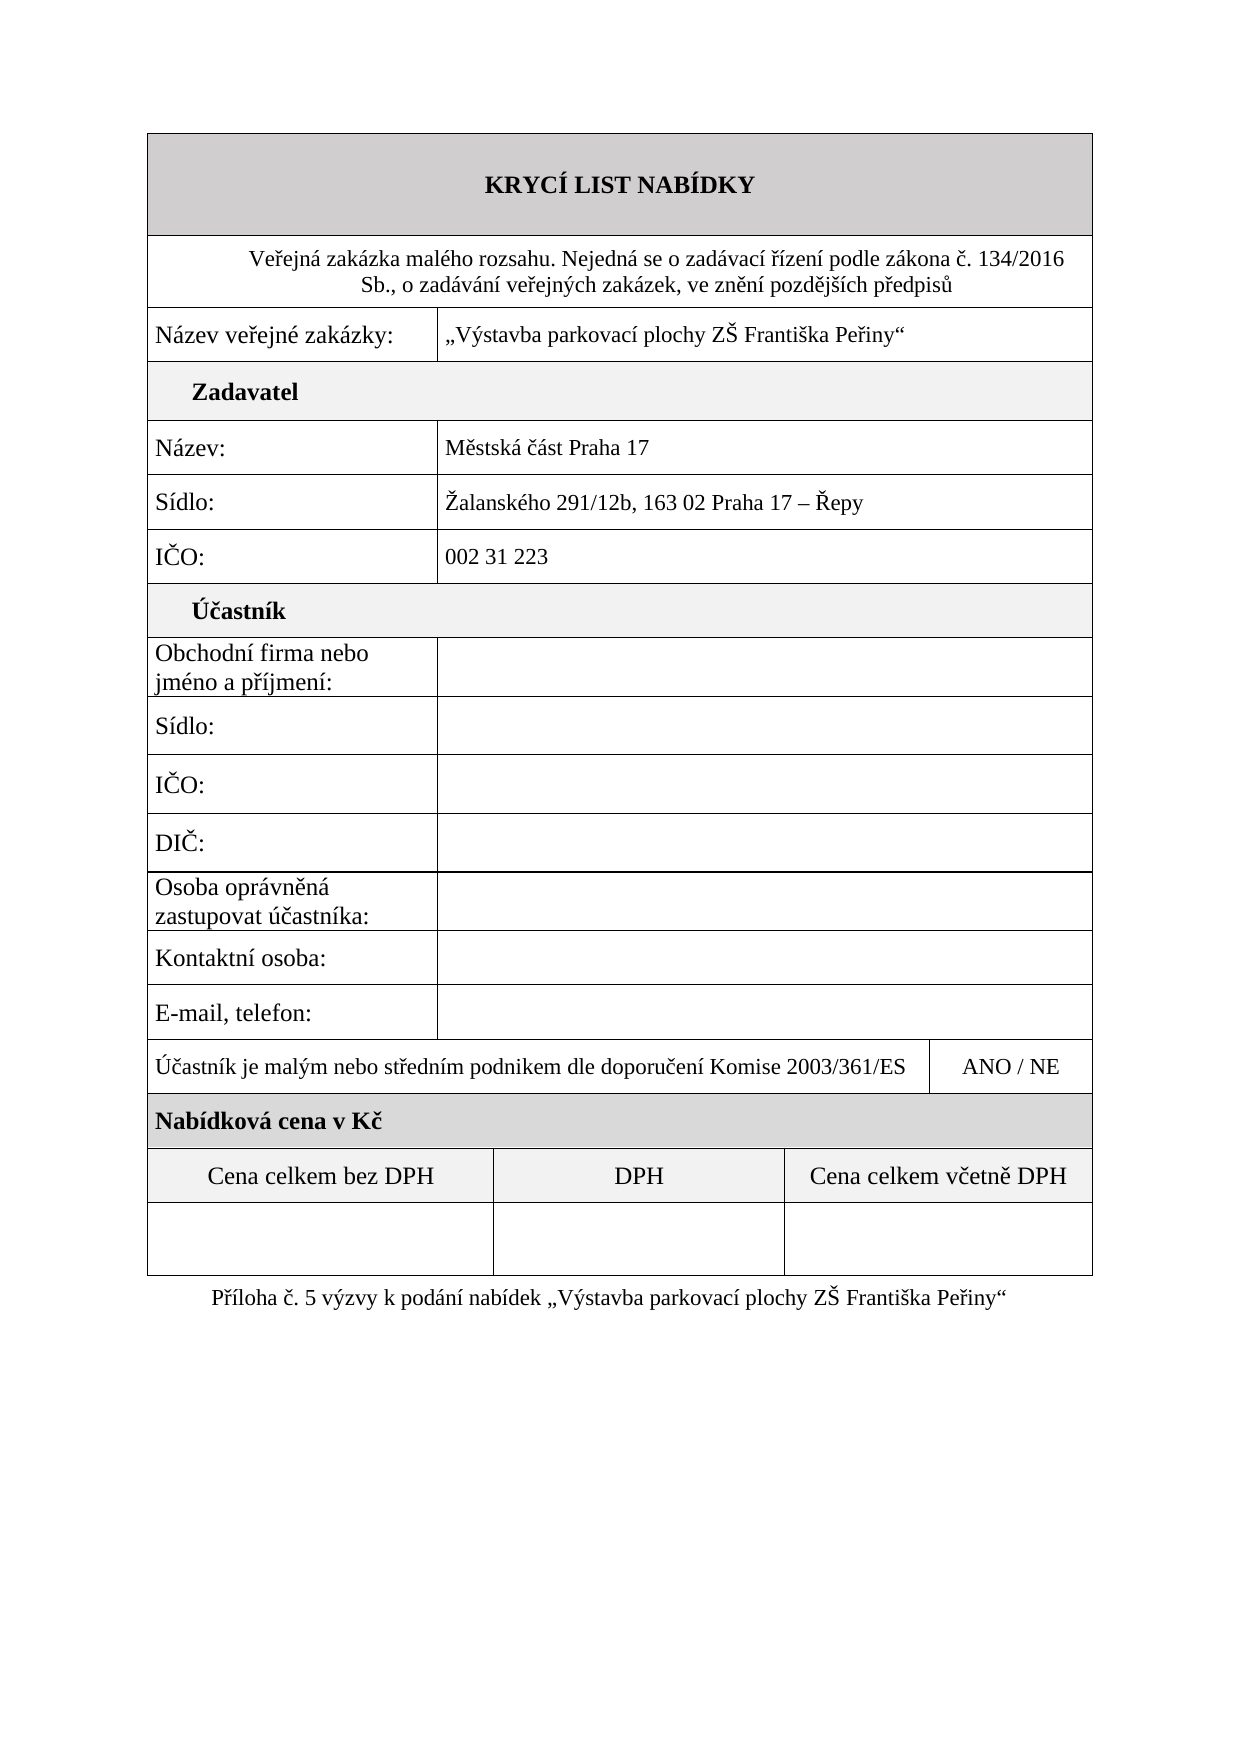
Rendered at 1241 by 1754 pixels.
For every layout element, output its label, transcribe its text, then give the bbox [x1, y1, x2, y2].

table_cell IČO: [148, 530, 437, 583]
table_cell 002 31 223 [438, 530, 1092, 583]
table_cell [494, 1203, 784, 1274]
table_cell [438, 873, 1092, 930]
table_cell Osoba oprávněná zastupovat účastníka: [148, 873, 437, 930]
table_cell DIČ: [148, 814, 437, 871]
table_header KRYCÍ LIST NABÍDKY [148, 134, 1092, 235]
table_cell [148, 1203, 493, 1274]
table_cell [438, 814, 1092, 871]
table_cell „Výstavba parkovací plochy ZŠ Františka Peřiny“ [438, 308, 1092, 361]
table_cell IČO: [148, 755, 437, 813]
table_cell [438, 697, 1092, 754]
table_cell Kontaktní osoba: [148, 931, 437, 984]
table_cell Zadavatel [148, 362, 1092, 420]
table_cell Sídlo: [148, 475, 437, 528]
table_cell ANO / NE [930, 1040, 1092, 1093]
table_cell Název: [148, 421, 437, 474]
table_cell Sídlo: [148, 697, 437, 754]
table_cell [438, 931, 1092, 984]
table_cell Nabídková cena v Kč [148, 1094, 1092, 1147]
table_cell Žalanského 291/12b, 163 02 Praha 17 – Řepy [438, 475, 1092, 528]
table_cell Účastník [148, 584, 1092, 637]
table_cell [438, 985, 1092, 1039]
table_cell Městská část Praha 17 [438, 421, 1092, 474]
table_cell Cena celkem bez DPH [148, 1149, 493, 1202]
table_cell [438, 755, 1092, 813]
table_cell E-mail, telefon: [148, 985, 437, 1039]
table_cell Cena celkem včetně DPH [785, 1149, 1092, 1202]
table_cell Název veřejné zakázky: [148, 308, 437, 361]
table_cell Obchodní firma nebo jméno a příjmení: [148, 638, 437, 696]
table_cell DPH [494, 1149, 784, 1202]
table_cell [438, 638, 1092, 696]
table_cell [785, 1203, 1092, 1274]
table_cell Účastník je malým nebo středním podnikem dle doporučení Komise 2003/361/ES [148, 1040, 929, 1093]
table_cell Veřejná zakázka malého rozsahu. Nejedná se o zadávací řízení podle zákona č. 134/2016 Sb., o zadávání veřejných zakázek, ve znění pozdějších předpisů [148, 236, 1092, 307]
